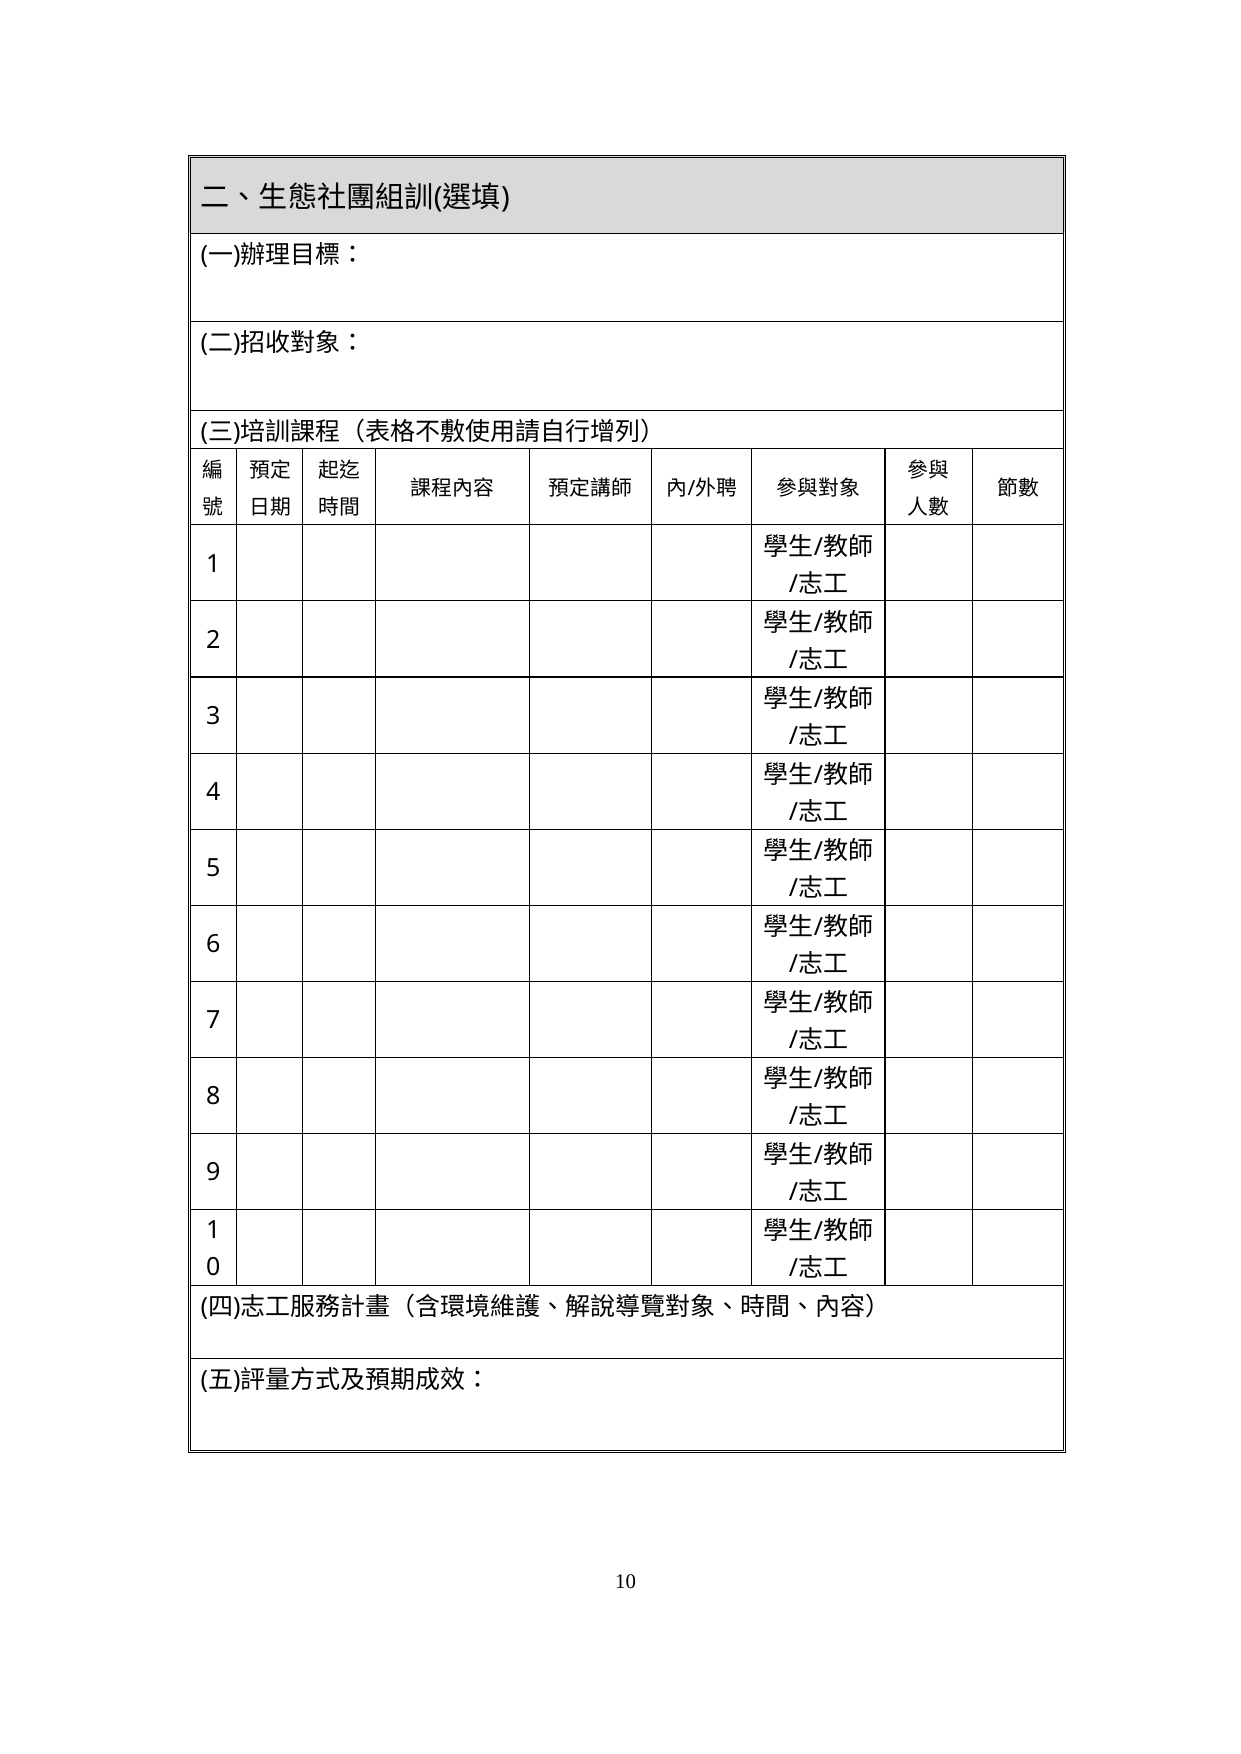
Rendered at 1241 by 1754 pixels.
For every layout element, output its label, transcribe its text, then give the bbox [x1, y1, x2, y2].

table_cell [376, 906, 529, 981]
table_cell [652, 1058, 751, 1133]
table_cell [652, 830, 751, 904]
table_cell [376, 601, 529, 676]
table_cell 節數 [973, 449, 1063, 524]
table_cell [886, 678, 972, 752]
table_cell [376, 754, 529, 828]
table_cell 3 [191, 678, 236, 752]
table_cell (四)志工服務計畫（含環境維護、解說導覽對象、時間、內容） [191, 1286, 1063, 1357]
table_cell [237, 830, 302, 904]
table_cell [530, 1210, 651, 1285]
table_cell [303, 982, 375, 1057]
table_cell [376, 1134, 529, 1209]
table_cell [530, 754, 651, 828]
table_cell [652, 1134, 751, 1209]
table_cell 10 [191, 1210, 236, 1285]
table_cell [886, 754, 972, 828]
table_cell [530, 678, 651, 752]
table_cell [652, 906, 751, 981]
table_cell [652, 678, 751, 752]
table_cell [530, 906, 651, 981]
table_cell [376, 982, 529, 1057]
table_cell [376, 678, 529, 752]
table_cell [886, 1134, 972, 1209]
table_cell (一)辦理目標： [191, 234, 1063, 321]
table_cell [303, 601, 375, 676]
table_cell [237, 1058, 302, 1133]
table_cell [303, 525, 375, 600]
table_cell (五)評量方式及預期成效： [191, 1359, 1063, 1450]
table_cell 7 [191, 982, 236, 1057]
table_cell [376, 525, 529, 600]
table_cell 6 [191, 906, 236, 981]
table_cell [303, 1134, 375, 1209]
table_cell 預定日期 [237, 449, 302, 524]
table_cell [303, 754, 375, 828]
table_cell [886, 982, 972, 1057]
table_cell 參與 人數 [886, 449, 972, 524]
table_header 二、生態社團組訓(選填) [191, 158, 1063, 233]
table_cell [237, 1210, 302, 1285]
table_cell [652, 601, 751, 676]
table_cell [652, 754, 751, 828]
table_cell [973, 906, 1063, 981]
table_cell [530, 1134, 651, 1209]
table_cell [237, 982, 302, 1057]
table_cell [530, 601, 651, 676]
table_cell (二)招收對象： [191, 322, 1063, 410]
table_cell [376, 1210, 529, 1285]
table_cell [973, 830, 1063, 904]
table_cell 學生/教師/志工 [752, 906, 884, 981]
table_cell 5 [191, 830, 236, 904]
table_cell 學生/教師/志工 [752, 1058, 884, 1133]
table_cell 學生/教師/志工 [752, 525, 884, 600]
table_cell 學生/教師/志工 [752, 754, 884, 828]
table_cell [973, 1210, 1063, 1285]
table_cell [886, 1058, 972, 1133]
table_cell [973, 982, 1063, 1057]
table_cell [530, 982, 651, 1057]
table_cell [530, 1058, 651, 1133]
table_cell [530, 830, 651, 904]
table_cell [376, 830, 529, 904]
table_cell [973, 525, 1063, 600]
table_cell 編號 [191, 449, 236, 524]
table_cell [652, 1210, 751, 1285]
table_cell [303, 1210, 375, 1285]
table_cell 4 [191, 754, 236, 828]
table_cell [237, 1134, 302, 1209]
table_cell 學生/教師/志工 [752, 830, 884, 904]
table_cell [237, 678, 302, 752]
table_cell 參與對象 [752, 449, 884, 524]
table_cell [973, 1134, 1063, 1209]
table_cell 9 [191, 1134, 236, 1209]
table_cell [530, 525, 651, 600]
table_cell 學生/教師/志工 [752, 1210, 884, 1285]
table_cell [303, 906, 375, 981]
table_cell [886, 830, 972, 904]
table_cell [376, 1058, 529, 1133]
table_cell [886, 1210, 972, 1285]
table_cell [973, 601, 1063, 676]
table_cell [652, 982, 751, 1057]
table_cell 2 [191, 601, 236, 676]
table_cell 內/外聘 [652, 449, 751, 524]
table_cell [237, 525, 302, 600]
table_cell 學生/教師/志工 [752, 678, 884, 752]
table_cell [303, 830, 375, 904]
table_cell [973, 754, 1063, 828]
table_cell 1 [191, 525, 236, 600]
table_cell [237, 601, 302, 676]
table_cell 學生/教師/志工 [752, 601, 884, 676]
table_cell [886, 601, 972, 676]
table_cell [886, 525, 972, 600]
table_cell [973, 1058, 1063, 1133]
table_cell [652, 525, 751, 600]
table_cell 起迄時間 [303, 449, 375, 524]
table_cell 8 [191, 1058, 236, 1133]
table_cell (三)培訓課程（表格不敷使用請自行增列） [191, 411, 1063, 448]
table_cell 學生/教師/志工 [752, 1134, 884, 1209]
table_cell 學生/教師/志工 [752, 982, 884, 1057]
table_cell [237, 906, 302, 981]
table_cell 預定講師 [530, 449, 651, 524]
table_cell [303, 1058, 375, 1133]
table_cell [237, 754, 302, 828]
table_cell 課程內容 [376, 449, 529, 524]
table_cell [303, 678, 375, 752]
table_cell [886, 906, 972, 981]
table_cell [973, 678, 1063, 752]
